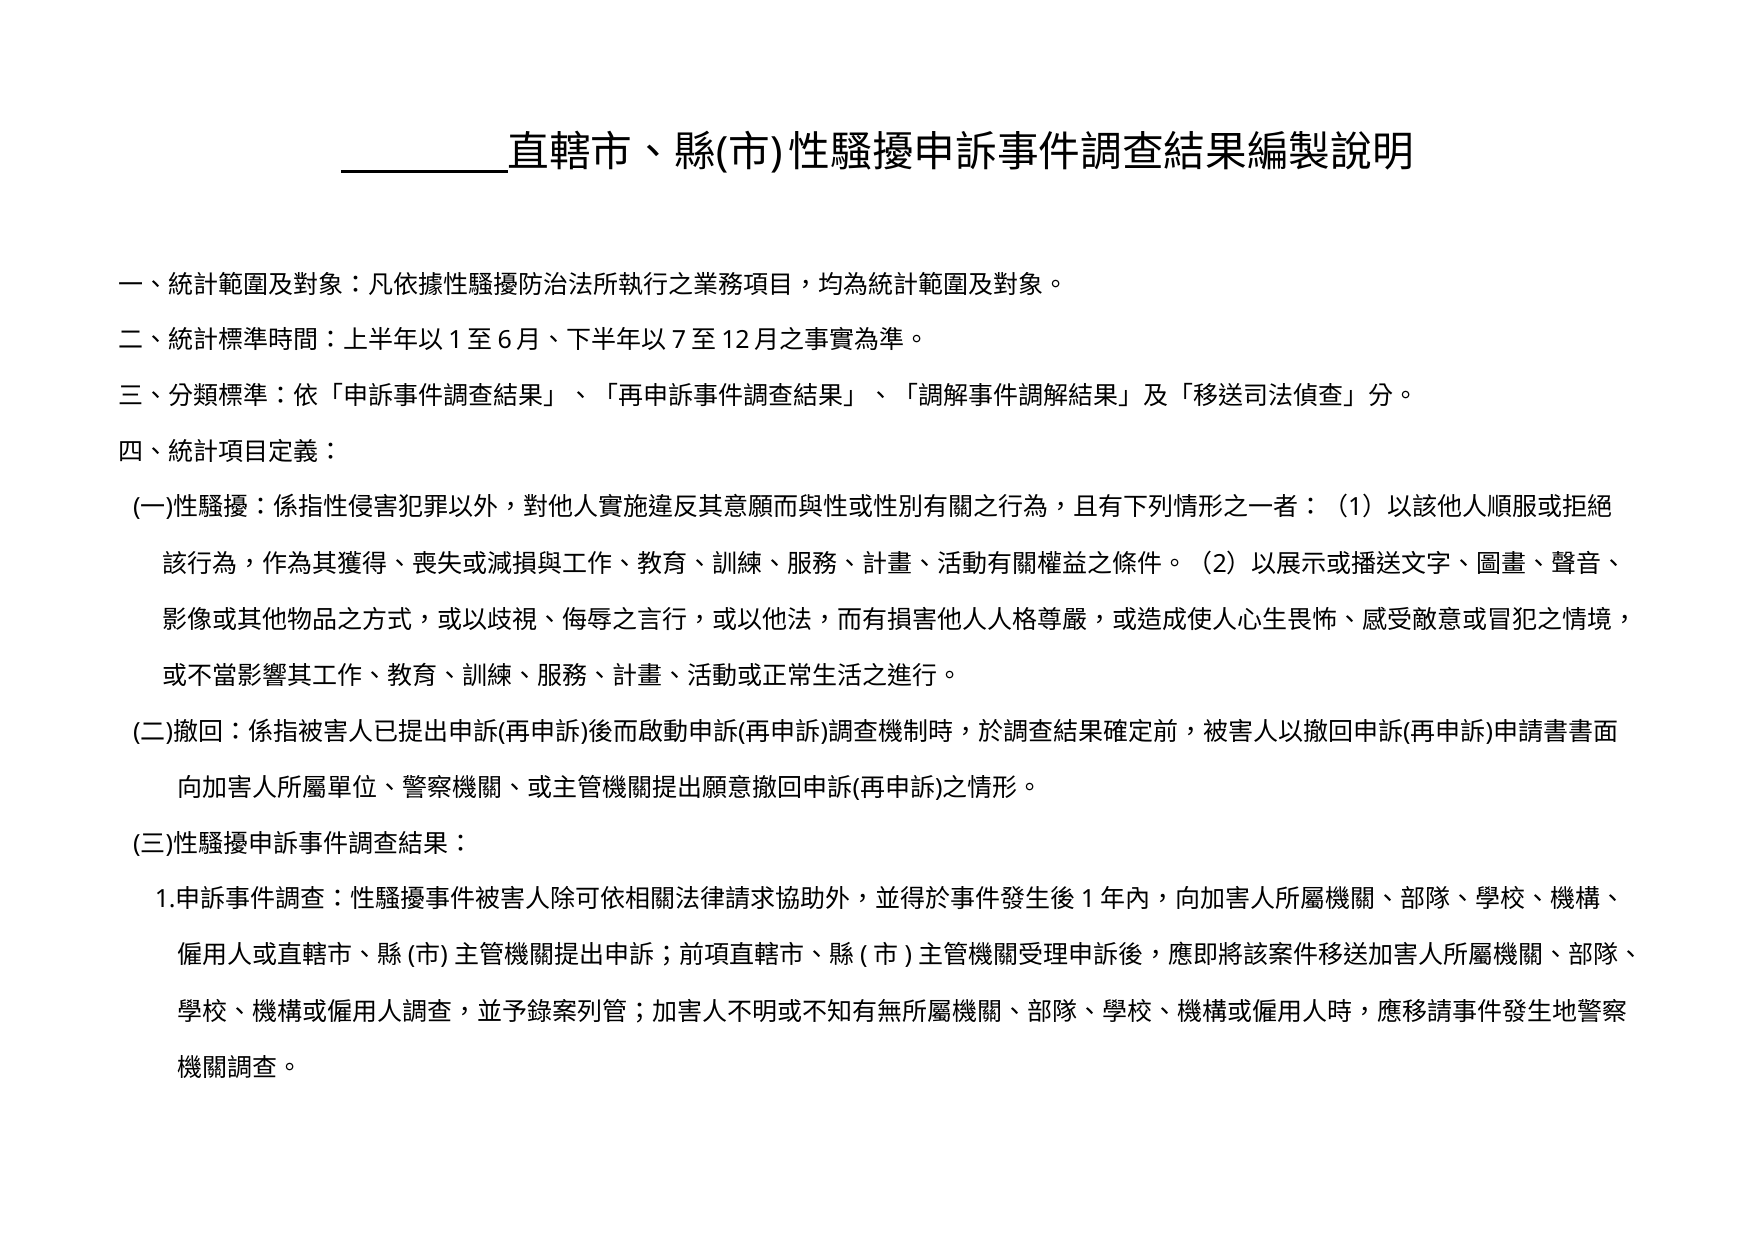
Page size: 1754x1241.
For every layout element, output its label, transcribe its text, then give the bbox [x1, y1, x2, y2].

text 三、分類標準：依「申訴事件調查結果」、「再申訴事件調查結果」、「調解事件調解結果」及「移送司法偵查」分。 [118, 375, 1636, 412]
text 直轄市、縣(市) 性騷擾申訴事件調查結果編製說明 [118, 118, 1636, 179]
text (一)性騷擾：係指性侵害犯罪以外，對他人實施違反其意願而與性或性別有關之行為，且有下列情形之一者：（1）以該他人順服或拒絕該行為，作為其獲得、喪失或減損與工作、教育、訓練、服務、計畫、活動有關權益之條件。（2）以展示或播送文字、圖畫、聲音、影像或其他物品之方式，或以歧視、侮辱之言行，或以他法，而有損害他人人格尊嚴，或造成使人心生畏怖、感受敵意或冒犯之情境，或不當影響其工作、教育、訓練、服務、計畫、活動或正常生活之進行。 [133, 486, 1636, 692]
text 四、統計項目定義： [118, 431, 1636, 468]
text 1.申訴事件調查：性騷擾事件被害人除可依相關法律請求協助外，並得於事件發生後1年內，向加害人所屬機關、部隊、學校、機構、僱用人或直轄市、縣 (市) 主管機關提出申訴；前項直轄市、縣 ( 市 ) 主管機關受理申訴後，應即將該案件移送加害人所屬機關、部隊、學校、機構或僱用人調查，並予錄案列管；加害人不明或不知有無所屬機關、部隊、學校、機構或僱用人時，應移請事件發生地警察機關調查。 [154, 878, 1636, 1084]
text 一、統計範圍及對象：凡依據性騷擾防治法所執行之業務項目，均為統計範圍及對象。 [118, 264, 1636, 301]
text (二)撤回：係指被害人已提出申訴(再申訴)後而啟動申訴(再申訴)調查機制時，於調查結果確定前，被害人以撤回申訴(再申訴)申請書書面向加害人所屬單位、警察機關、或主管機關提出願意撤回申訴(再申訴)之情形。 [133, 711, 1636, 804]
text (三)性騷擾申訴事件調查結果： [133, 822, 1636, 860]
text 二、統計標準時間：上半年以1至6月、下半年以7至12月之事實為準。 [118, 319, 1636, 357]
